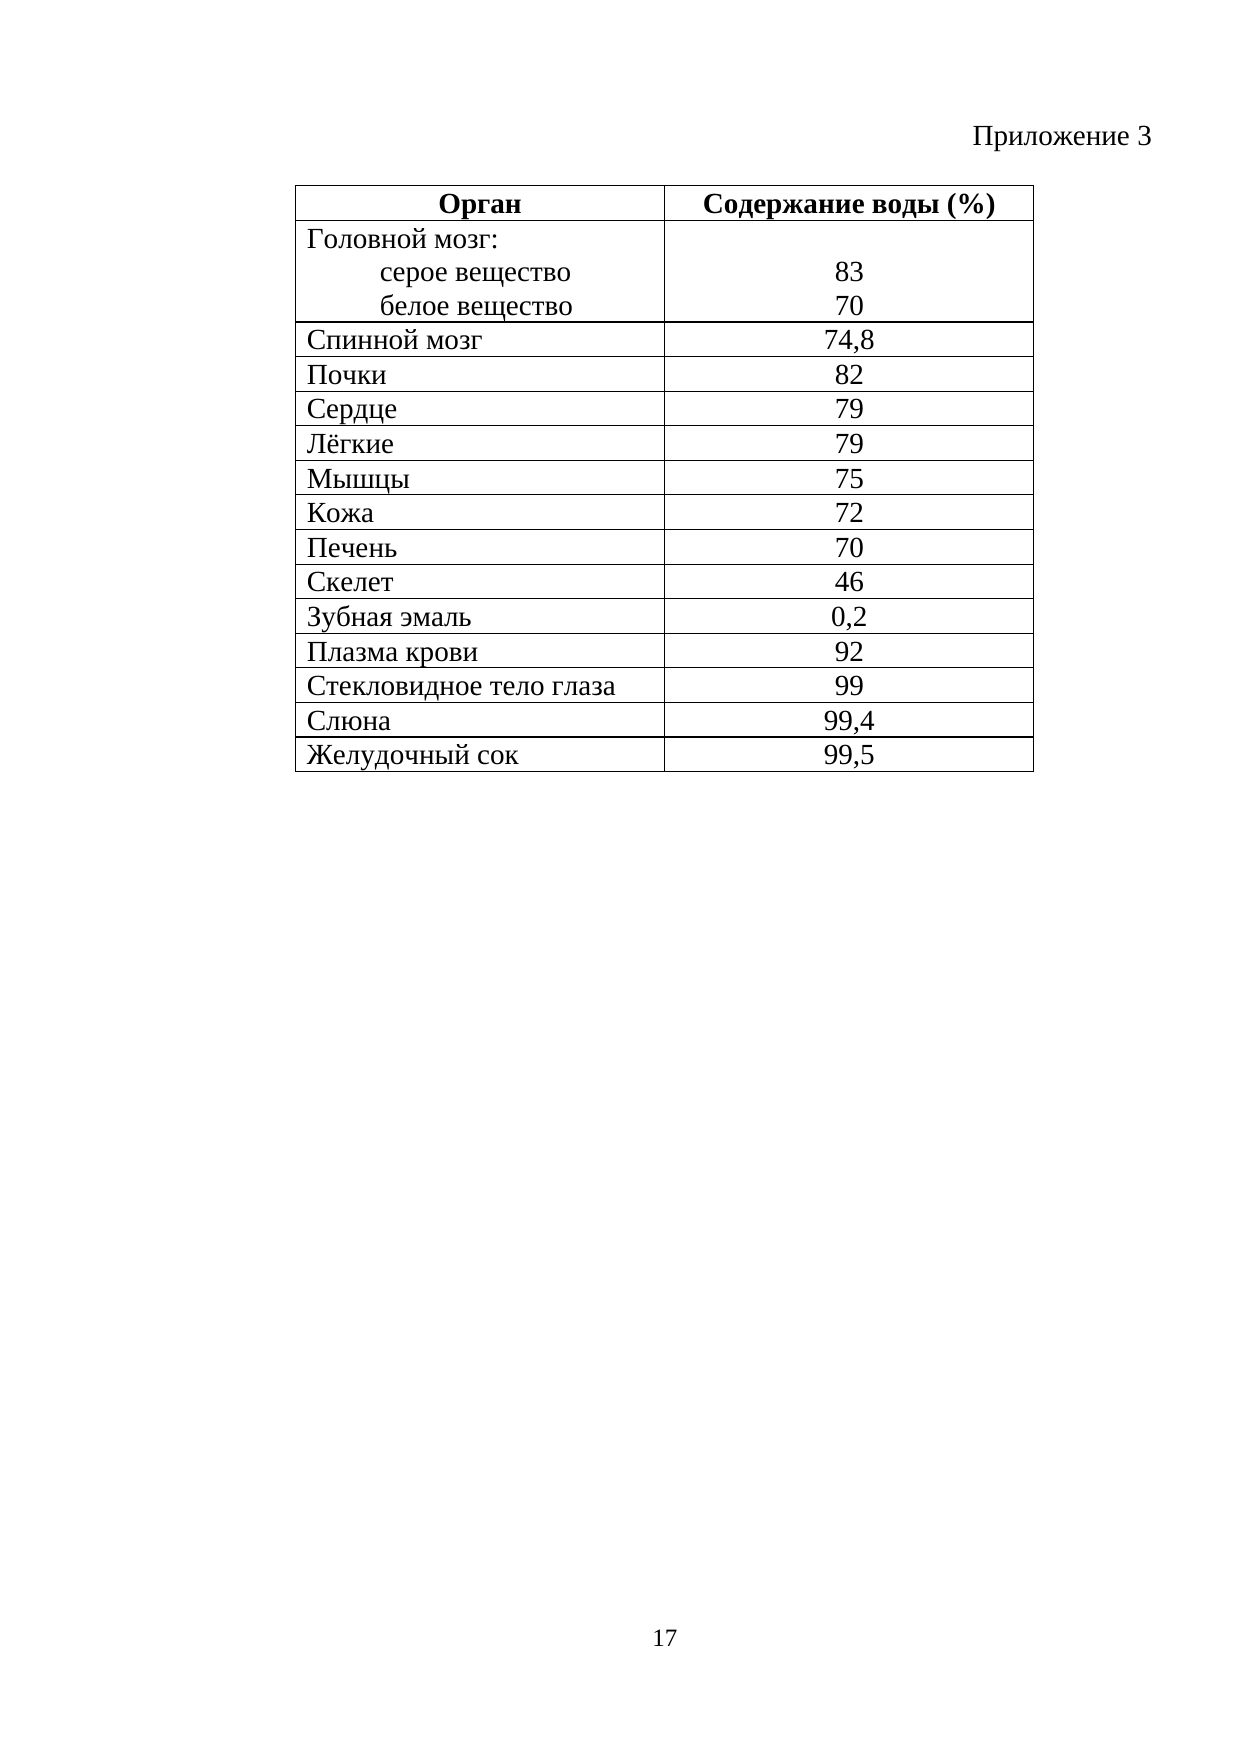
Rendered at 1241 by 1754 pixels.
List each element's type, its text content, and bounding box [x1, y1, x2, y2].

table_cell 70 [665, 530, 1033, 563]
table_cell Печень [296, 530, 664, 563]
table_cell Стекловидное тело глаза [296, 668, 664, 702]
table_cell 83 70 [665, 221, 1033, 321]
table_header Орган [296, 186, 664, 220]
table_cell Желудочный сок [296, 738, 664, 771]
table_cell Почки [296, 357, 664, 391]
table_cell 99,5 [665, 738, 1033, 771]
table_cell Головной мозг: серое вещество белое вещество [296, 221, 664, 321]
text Приложение 3 [177, 118, 1152, 152]
table_cell 99,4 [665, 703, 1033, 736]
table_cell Мышцы [296, 461, 664, 494]
table_cell Зубная эмаль [296, 599, 664, 633]
table_cell 92 [665, 634, 1033, 667]
table_cell Сердце [296, 392, 664, 425]
table_cell Лёгкие [296, 426, 664, 460]
table_header Содержание воды (%) [665, 186, 1033, 220]
table_cell 79 [665, 392, 1033, 425]
table_cell Скелет [296, 565, 664, 598]
table_cell Слюна [296, 703, 664, 736]
table_cell Кожа [296, 495, 664, 529]
table_cell Спинной мозг [296, 323, 664, 356]
table_cell Плазма крови [296, 634, 664, 667]
table_cell 82 [665, 357, 1033, 391]
table_cell 72 [665, 495, 1033, 529]
table_cell 75 [665, 461, 1033, 494]
table_cell 99 [665, 668, 1033, 702]
table_cell 46 [665, 565, 1033, 598]
table_cell 79 [665, 426, 1033, 460]
table_cell 0,2 [665, 599, 1033, 633]
table_cell 74,8 [665, 323, 1033, 356]
